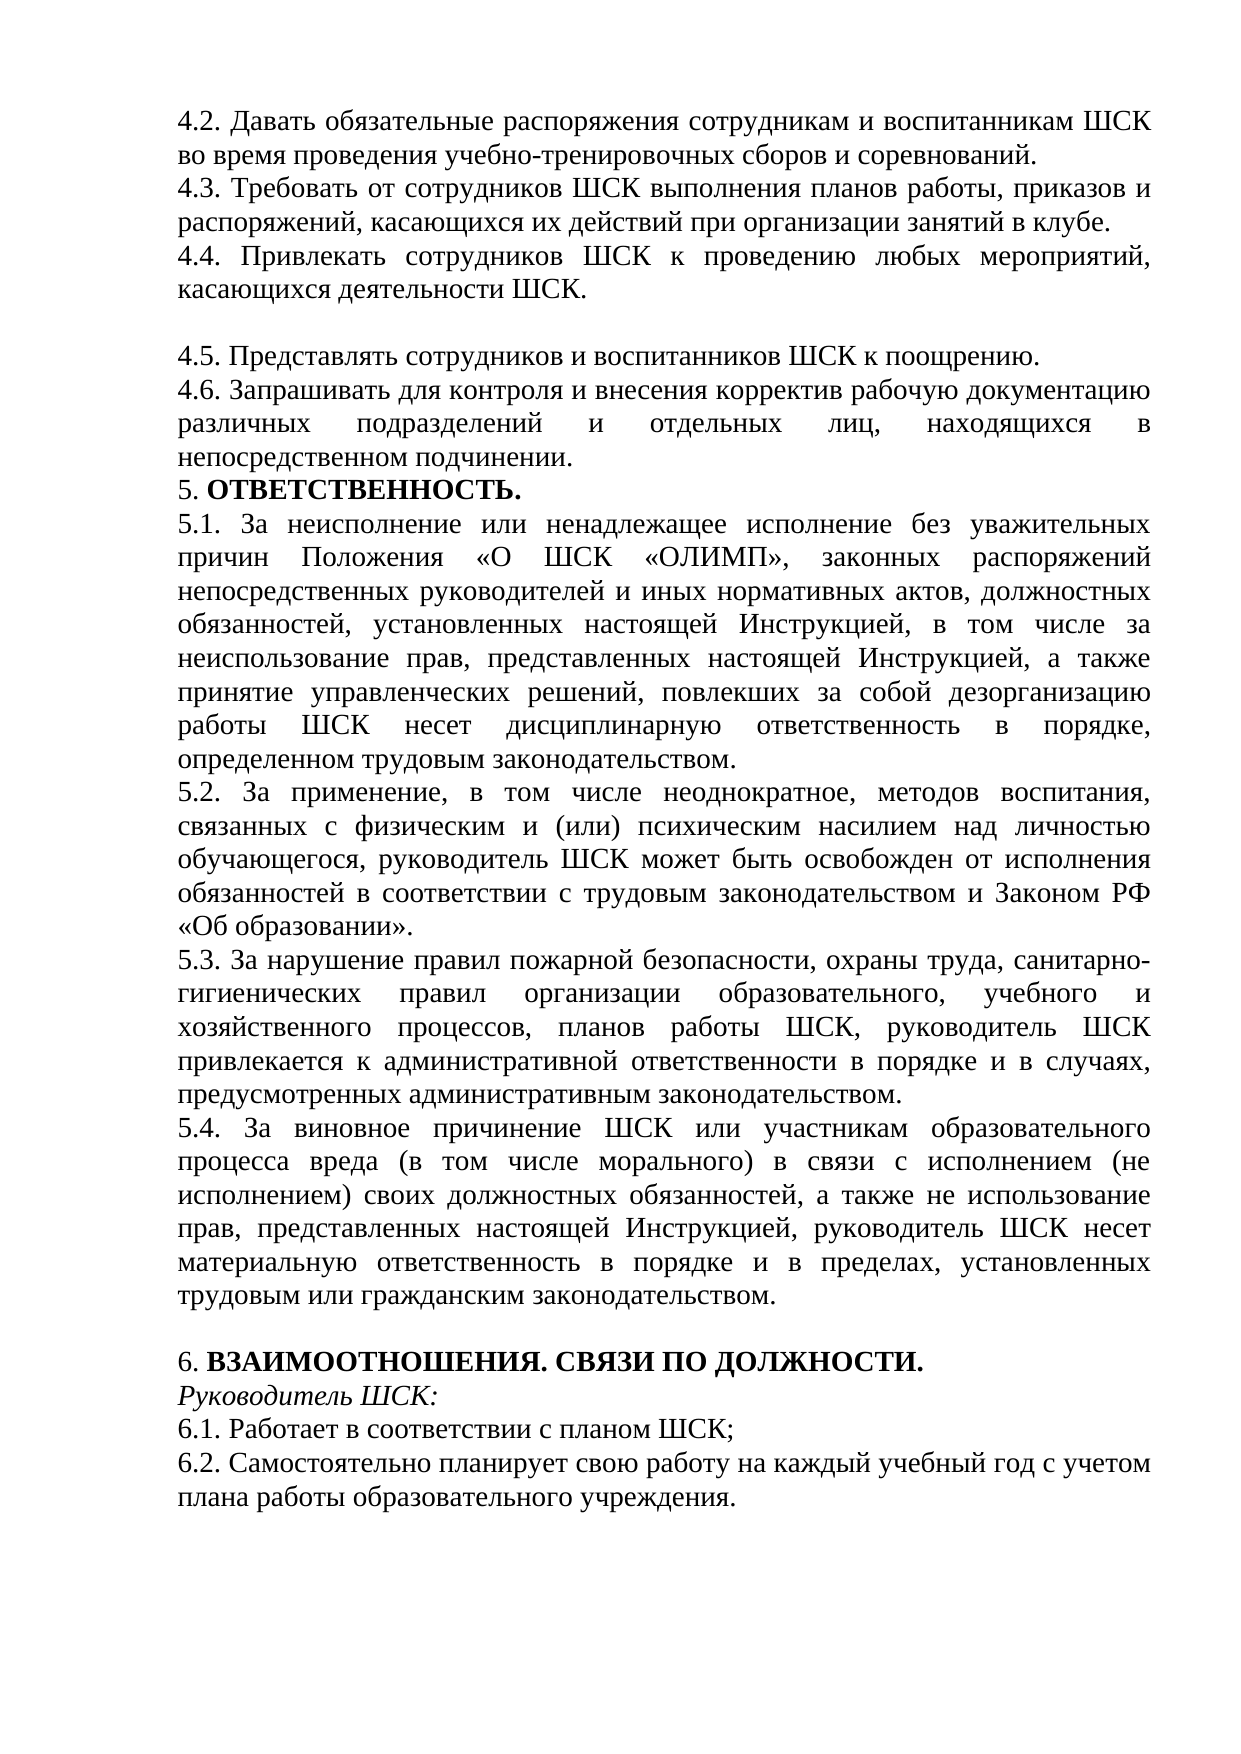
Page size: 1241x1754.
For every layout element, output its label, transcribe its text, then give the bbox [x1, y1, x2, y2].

text 4.5. Представлять сотрудников и воспитанников ШСК к поощрению. [177, 338, 1152, 372]
text 5.3. За нарушение правил пожарной безопасности, охраны труда, санитарно-гигиенических правил организации образовательного, учебного и хозяйственного процессов, планов работы ШСК, руководитель ШСК привлекается к административной ответственности в порядке и в случаях, предусмотренных административным законодательством. [177, 942, 1152, 1110]
text 4.3. Требовать от сотрудников ШСК выполнения планов работы, приказов и распоряжений, касающихся их действий при организации занятий в клубе. [177, 171, 1152, 238]
text 5.4. За виновное причинение ШСК или участникам образовательного процесса вреда (в том числе морального) в связи с исполнением (не исполнением) своих должностных обязанностей, а также не использование прав, представленных настоящей Инструкцией, руководитель ШСК несет материальную ответственность в порядке и в пределах, установленных трудовым или гражданским законодательством. [177, 1110, 1152, 1311]
text Руководитель ШСК: [177, 1378, 1152, 1412]
text 6. ВЗАИМООТНОШЕНИЯ. СВЯЗИ ПО ДОЛЖНОСТИ. [177, 1344, 1152, 1378]
text 6.2. Самостоятельно планирует свою работу на каждый учебный год с учетом плана работы образовательного учреждения. [177, 1445, 1152, 1512]
text 5.1. За неисполнение или ненадлежащее исполнение без уважительных причин Положения «О ШСК «ОЛИМП», законных распоряжений непосредственных руководителей и иных нормативных актов, должностных обязанностей, установленных настоящей Инструкцией, в том числе за неиспользование прав, представленных настоящей Инструкцией, а также принятие управленческих решений, повлекших за собой дезорганизацию работы ШСК несет дисциплинарную ответственность в порядке, определенном трудовым законодательством. [177, 506, 1152, 774]
text 6.1. Работает в соответствии с планом ШСК; [177, 1412, 1152, 1445]
text 4.6. Запрашивать для контроля и внесения корректив рабочую документацию различных подразделений и отдельных лиц, находящихся в непосредственном подчинении. [177, 372, 1152, 472]
text 5.2. За применение, в том числе неоднократное, методов воспитания, связанных с физическим и (или) психическим насилием над личностью обучающегося, руководитель ШСК может быть освобожден от исполнения обязанностей в соответствии с трудовым законодательством и Законом РФ «Об образовании». [177, 774, 1152, 942]
text 5. ОТВЕТСТВЕННОСТЬ. [177, 472, 1152, 506]
text 4.2. Давать обязательные распоряжения сотрудникам и воспитанникам ШСК во время проведения учебно-тренировочных сборов и соревнований. [177, 103, 1152, 171]
text 4.4. Привлекать сотрудников ШСК к проведению любых мероприятий, касающихся деятельности ШСК. [177, 238, 1152, 305]
